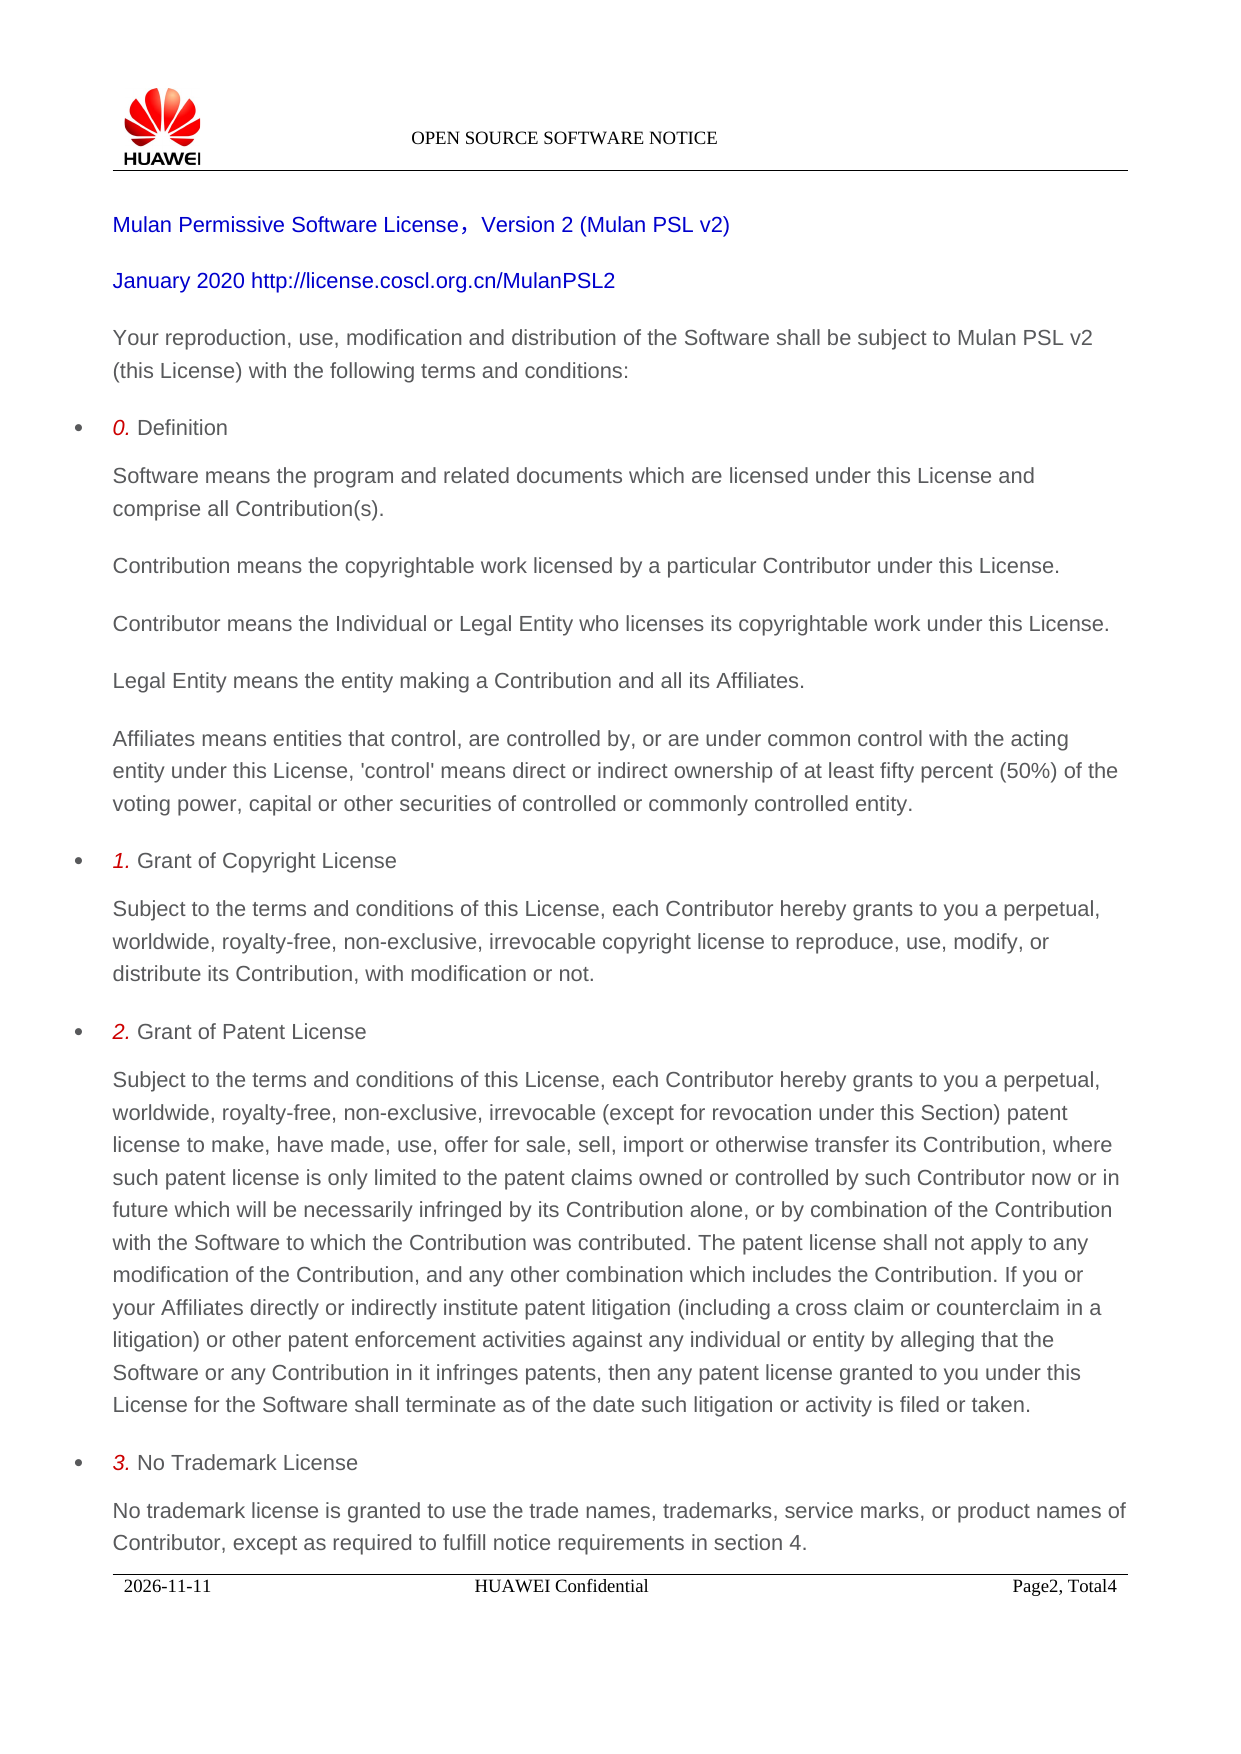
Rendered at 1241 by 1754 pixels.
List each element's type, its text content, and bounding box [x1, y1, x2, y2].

list 2. Grant of Patent License [75, 1015, 1128, 1048]
text January 2020 http://license.coscl.org.cn/MulanPSL2 [112, 264, 1128, 296]
list 3. No Trademark License [75, 1446, 1128, 1478]
text Subject to the terms and conditions of this License, each Contributor hereby grants to you a perpetual, worldwide, royalty-free, non-exclusive, irrevocable copyright license to reproduce, use, modify, or distribute its Contribution, with modification or not. [112, 893, 1128, 990]
text Legal Entity means the entity making a Contribution and all its Affiliates. [112, 664, 1128, 697]
list 1. Grant of Copyright License [75, 844, 1128, 877]
text Affiliates means entities that control, are controlled by, or are under common control with the acting entity under this License, 'control' means direct or indirect ownership of at least fifty percent (50%) of the voting power, capital or other securities of controlled or commonly controlled entity. [112, 722, 1128, 819]
text Contributor means the Individual or Legal Entity who licenses its copyrightable work under this License. [112, 607, 1128, 639]
text Software means the program and related documents which are licensed under this License and comprise all Contribution(s). [112, 459, 1128, 524]
text No trademark license is granted to use the trade names, trademarks, service marks, or product names of Contributor, except as required to fulfill notice requirements in section 4. [112, 1494, 1128, 1559]
text Subject to the terms and conditions of this License, each Contributor hereby grants to you a perpetual, worldwide, royalty-free, non-exclusive, irrevocable (except for revocation under this Section) patent license to make, have made, use, offer for sale, sell, import or otherwise transfer its Contribution, where such patent license is only limited to the patent claims owned or controlled by such Contributor now or in future which will be necessarily infringed by its Contribution alone, or by combination of the Contribution with the Software to which the Contribution was contributed. The patent license shall not apply to any modification of the Contribution, and any other combination which includes the Contribution. If you or your Affiliates directly or indirectly institute patent litigation (including a cross claim or counterclaim in a litigation) or other patent enforcement activities against any individual or entity by alleging that the Software or any Contribution in it infringes patents, then any patent license granted to you under this License for the Software shall terminate as of the date such litigation or activity is filed or taken. [112, 1063, 1128, 1421]
text Mulan Permissive Software License，Version 2 (Mulan PSL v2) [112, 206, 1128, 239]
list 0. Definition [75, 411, 1128, 444]
picture [124, 88, 201, 165]
text Contribution means the copyrightable work licensed by a particular Contributor under this License. [112, 549, 1128, 582]
text Your reproduction, use, modification and distribution of the Software shall be subject to Mulan PSL v2 (this License) with the following terms and conditions: [112, 321, 1128, 386]
